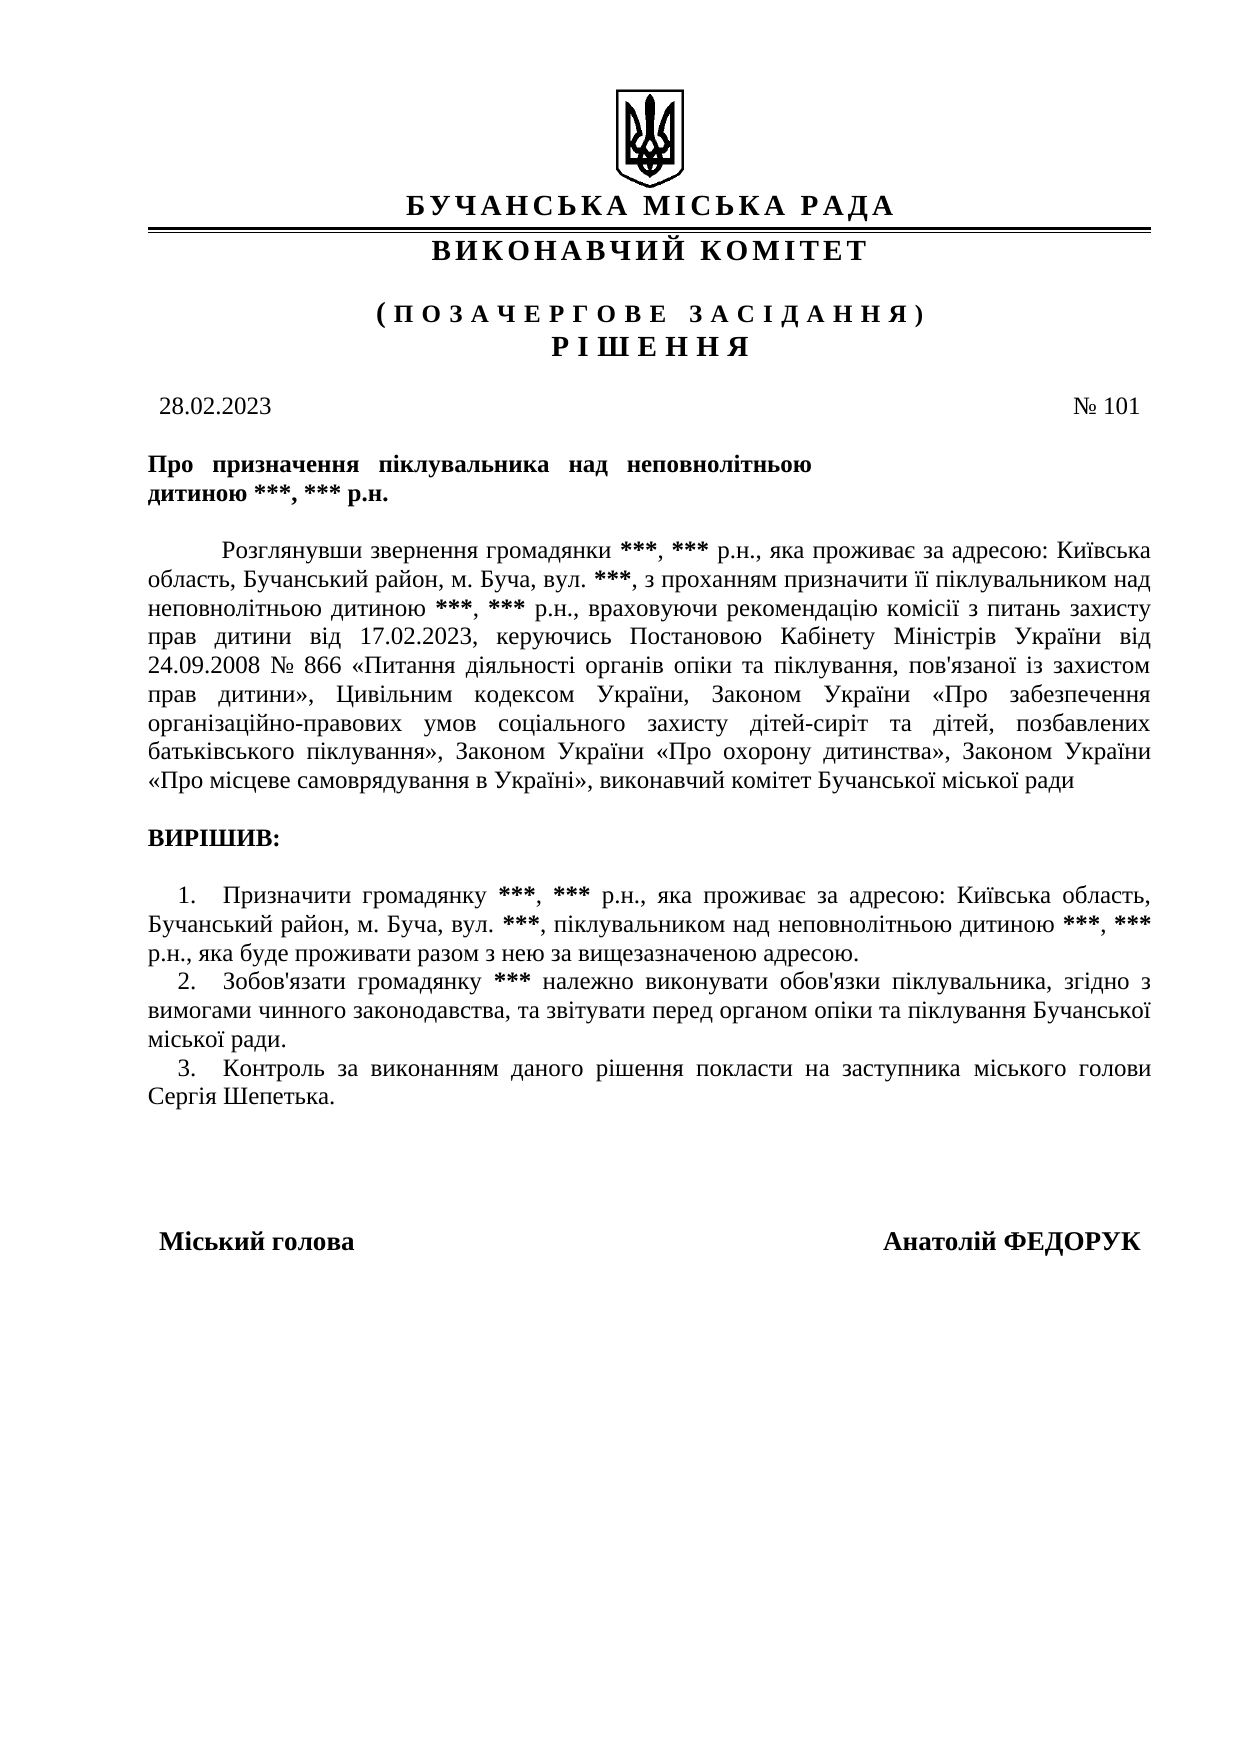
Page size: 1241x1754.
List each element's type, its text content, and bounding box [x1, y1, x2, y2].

text ВИРІШИВ: [148, 823, 1152, 851]
table_header ВИКОНАВЧИЙ КОМІТЕТ [148, 233, 1151, 296]
text РІШЕННЯ [148, 329, 1152, 363]
text Про призначення піклувальника над неповнолітньою дитиною ***, *** р.н. [148, 449, 812, 506]
table_header Анатолій ФЕДОРУК [649, 1225, 1152, 1256]
table_header № 101 [651, 391, 1152, 420]
text Розглянувши звернення громадянки ***, *** р.н., яка проживає за адресою: Київська область, Бучанський район, м. Буча, вул. ***, з проханням призначити її піклувальником над неповнолітньою дитиною ***, *** р.н., враховуючи рекомендацію комісії з питань захисту прав дитини від 17.02.2023, керуючись Постановою Кабінету Міністрів України від 24.09.2008 № 866 «Питання діяльності органів опіки та піклування, пов'язаної із захистом прав дитини», Цивільним кодексом України, Законом України «Про забезпечення організаційно-правових умов соціального захисту дітей-сиріт та дітей, позбавлених батьківського піклування», Законом України «Про охорону дитинства», Законом України «Про місцеве самоврядування в Україні», виконавчий комітет Бучанської міської ради [148, 535, 1152, 794]
list Контроль за виконанням даного рішення покласти на заступника міського голови Сергія Шепетька. [148, 1053, 1152, 1110]
table_header 28.02.2023 [148, 391, 651, 420]
list Зобов'язати громадянку *** належно виконувати обов'язки піклувальника, згідно з вимогами чинного законодавства, та звітувати перед органом опіки та піклування Бучанської міської ради. [148, 966, 1152, 1053]
table_header Міський голова [148, 1225, 649, 1256]
list Призначити громадянку ***, *** р.н., яка проживає за адресою: Київська область, Бучанський район, м. Буча, вул. ***, піклувальником над неповнолітньою дитиною ***, *** р.н., яка буде проживати разом з нею за вищезазначеною адресою. [148, 880, 1152, 966]
text (ПОЗАЧЕРГОВЕ ЗАСІДАННЯ) [148, 296, 1152, 329]
picture [614, 88, 686, 189]
text БУЧАНСЬКА МІСЬКА РАДА [148, 188, 1152, 222]
